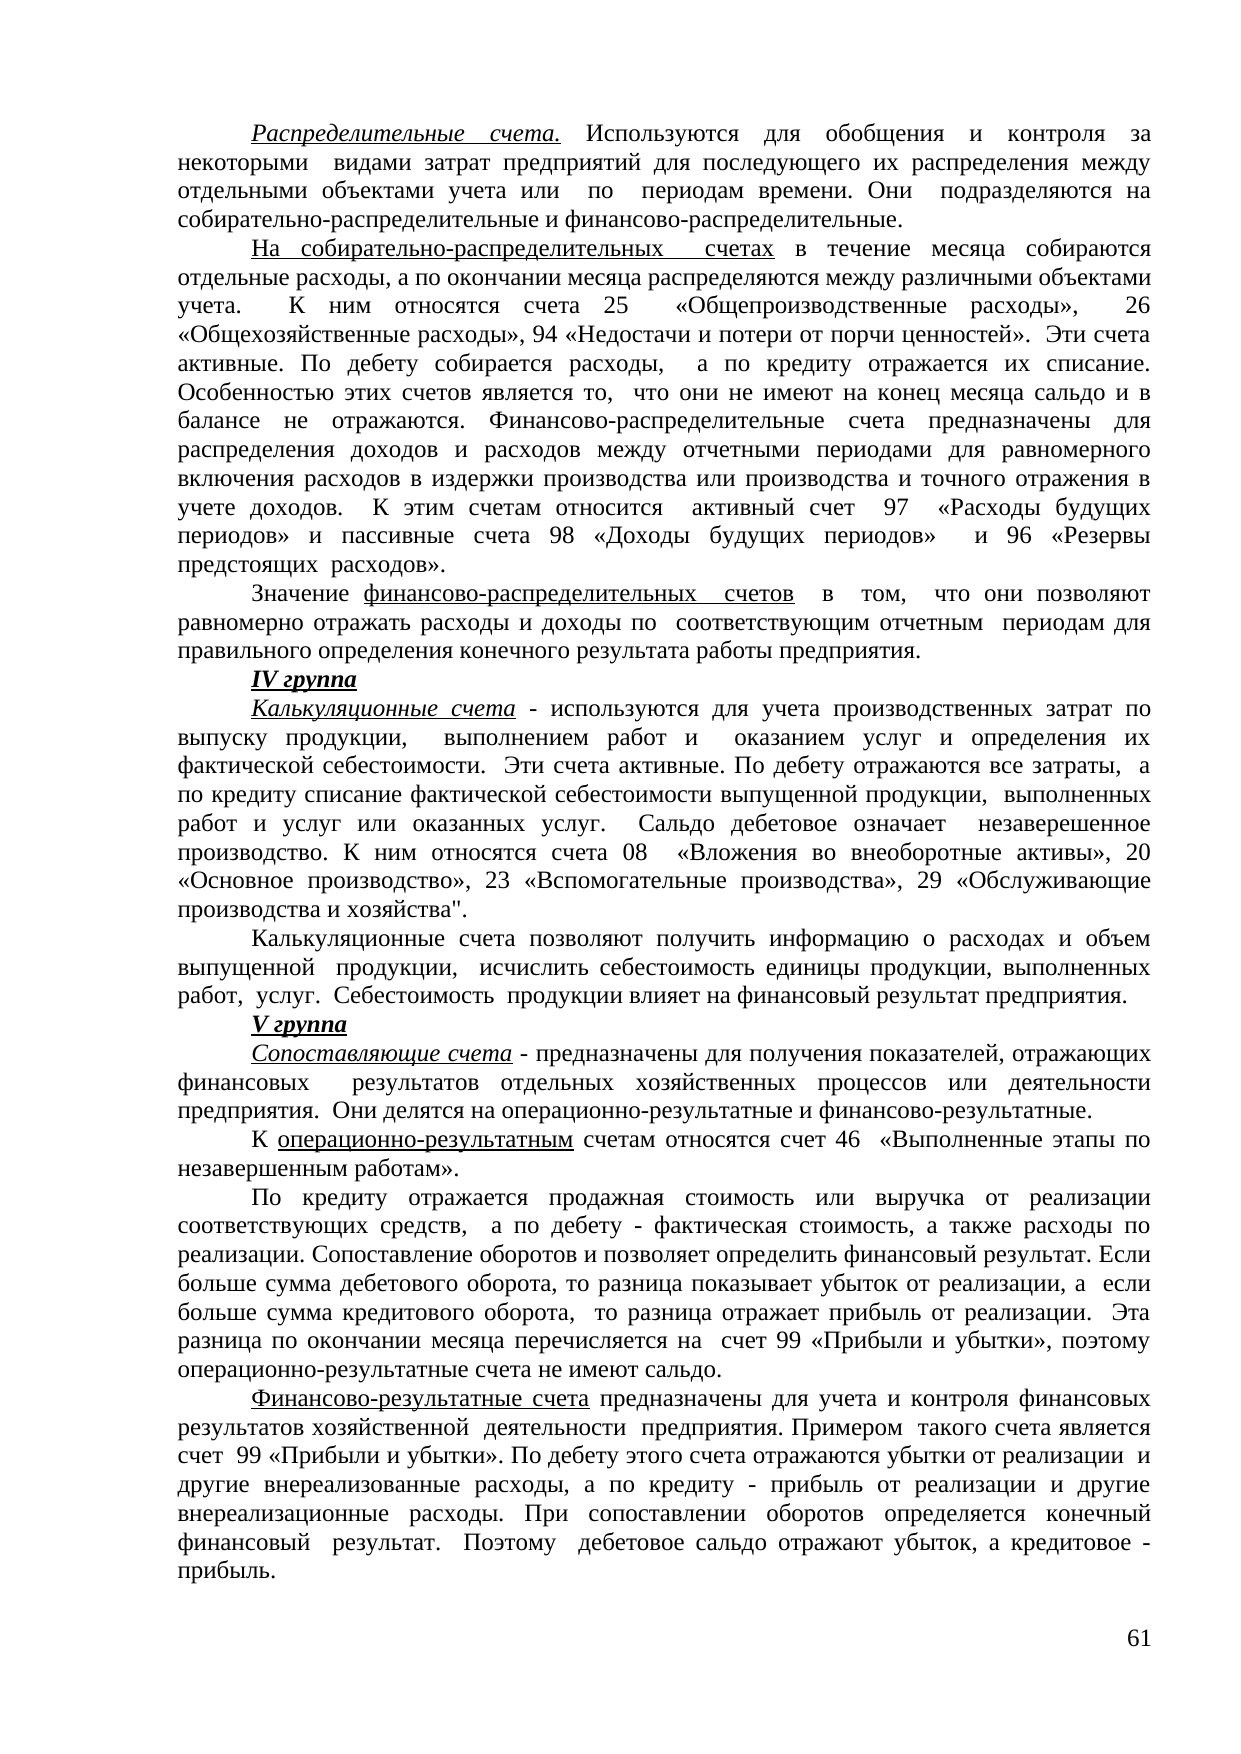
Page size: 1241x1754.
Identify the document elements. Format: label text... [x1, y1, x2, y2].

text Финансово-результатные счета предназначены для учета и контроля финансовых результатов хозяйственной деятельности предприятия. Примером такого счета является счет 99 «Прибыли и убытки». По дебету этого счета отражаются убытки от реализации и другие внереализованные расходы, а по кредиту - прибыль от реализации и другие внереализационные расходы. При сопоставлении оборотов определяется конечный финансовый результат. Поэтому дебетовое сальдо отражают убыток, а кредитовое - прибыль. [177, 1383, 1152, 1584]
text Калькуляционные счета - используются для учета производственных затрат по выпуску продукции, выполнением работ и оказанием услуг и определения их фактической себестоимости. Эти счета активные. По дебету отражаются все затраты, а по кредиту списание фактической себестоимости выпущенной продукции, выполненных работ и услуг или оказанных услуг. Сальдо дебетовое означает незаверешенное производство. К ним относятся счета 08 «Вложения во внеоборотные активы», 20 «Основное производство», 23 «Вспомогательные производства», 29 «Обслуживающие производства и хозяйства". [177, 693, 1152, 923]
text На собирательно-распределительных счетах в течение месяца собираются отдельные расходы, а по окончании месяца распределяются между различными объектами учета. К ним относятся счета 25 «Общепроизводственные расходы», 26 «Общехозяйственные расходы», 94 «Недостачи и потери от порчи ценностей». Эти счета активные. По дебету собирается расходы, а по кредиту отражается их списание. Особенностью этих счетов является то, что они не имеют на конец месяца сальдо и в балансе не отражаются. Финансово-распределительные счета предназначены для распределения доходов и расходов между отчетными периодами для равномерного включения расходов в издержки производства или производства и точного отражения в учете доходов. К этим счетам относится активный счет 97 «Расходы будущих периодов» и пассивные счета 98 «Доходы будущих периодов» и 96 «Резервы предстоящих расходов». [177, 233, 1152, 578]
text Калькуляционные счета позволяют получить информацию о расходах и объем выпущенной продукции, исчислить себестоимость единицы продукции, выполненных работ, услуг. Себестоимость продукции влияет на финансовый результат предприятия. [177, 923, 1152, 1009]
text Значение финансово-распределительных счетов в том, что они позволяют равномерно отражать расходы и доходы по соответствующим отчетным периодам для правильного определения конечного результата работы предприятия. [177, 578, 1152, 664]
text К операционно-результатным счетам относятся счет 46 «Выполненные этапы по незавершенным работам». [177, 1124, 1152, 1182]
text По кредиту отражается продажная стоимость или выручка от реализации соответствующих средств, а по дебету - фактическая стоимость, а также расходы по реализации. Сопоставление оборотов и позволяет определить финансовый результат. Если больше сумма дебетового оборота, то разница показывает убыток от реализации, а если больше сумма кредитового оборота, то разница отражает прибыль от реализации. Эта разница по окончании месяца перечисляется на счет 99 «Прибыли и убытки», поэтому операционно-результатные счета не имеют сальдо. [177, 1182, 1152, 1383]
text IV группа [177, 664, 1152, 693]
text Сопоставляющие счета - предназначены для получения показателей, отражающих финансовых результатов отдельных хозяйственных процессов или деятельности предприятия. Они делятся на операционно-результатные и финансово-результатные. [177, 1038, 1152, 1124]
text V группа [177, 1009, 1152, 1038]
text Распределительные счета. Используются для обобщения и контроля за некоторыми видами затрат предприятий для последующего их распределения между отдельными объектами учета или по периодам времени. Они подразделяются на собирательно-распределительные и финансово-распределительные. [177, 118, 1152, 233]
